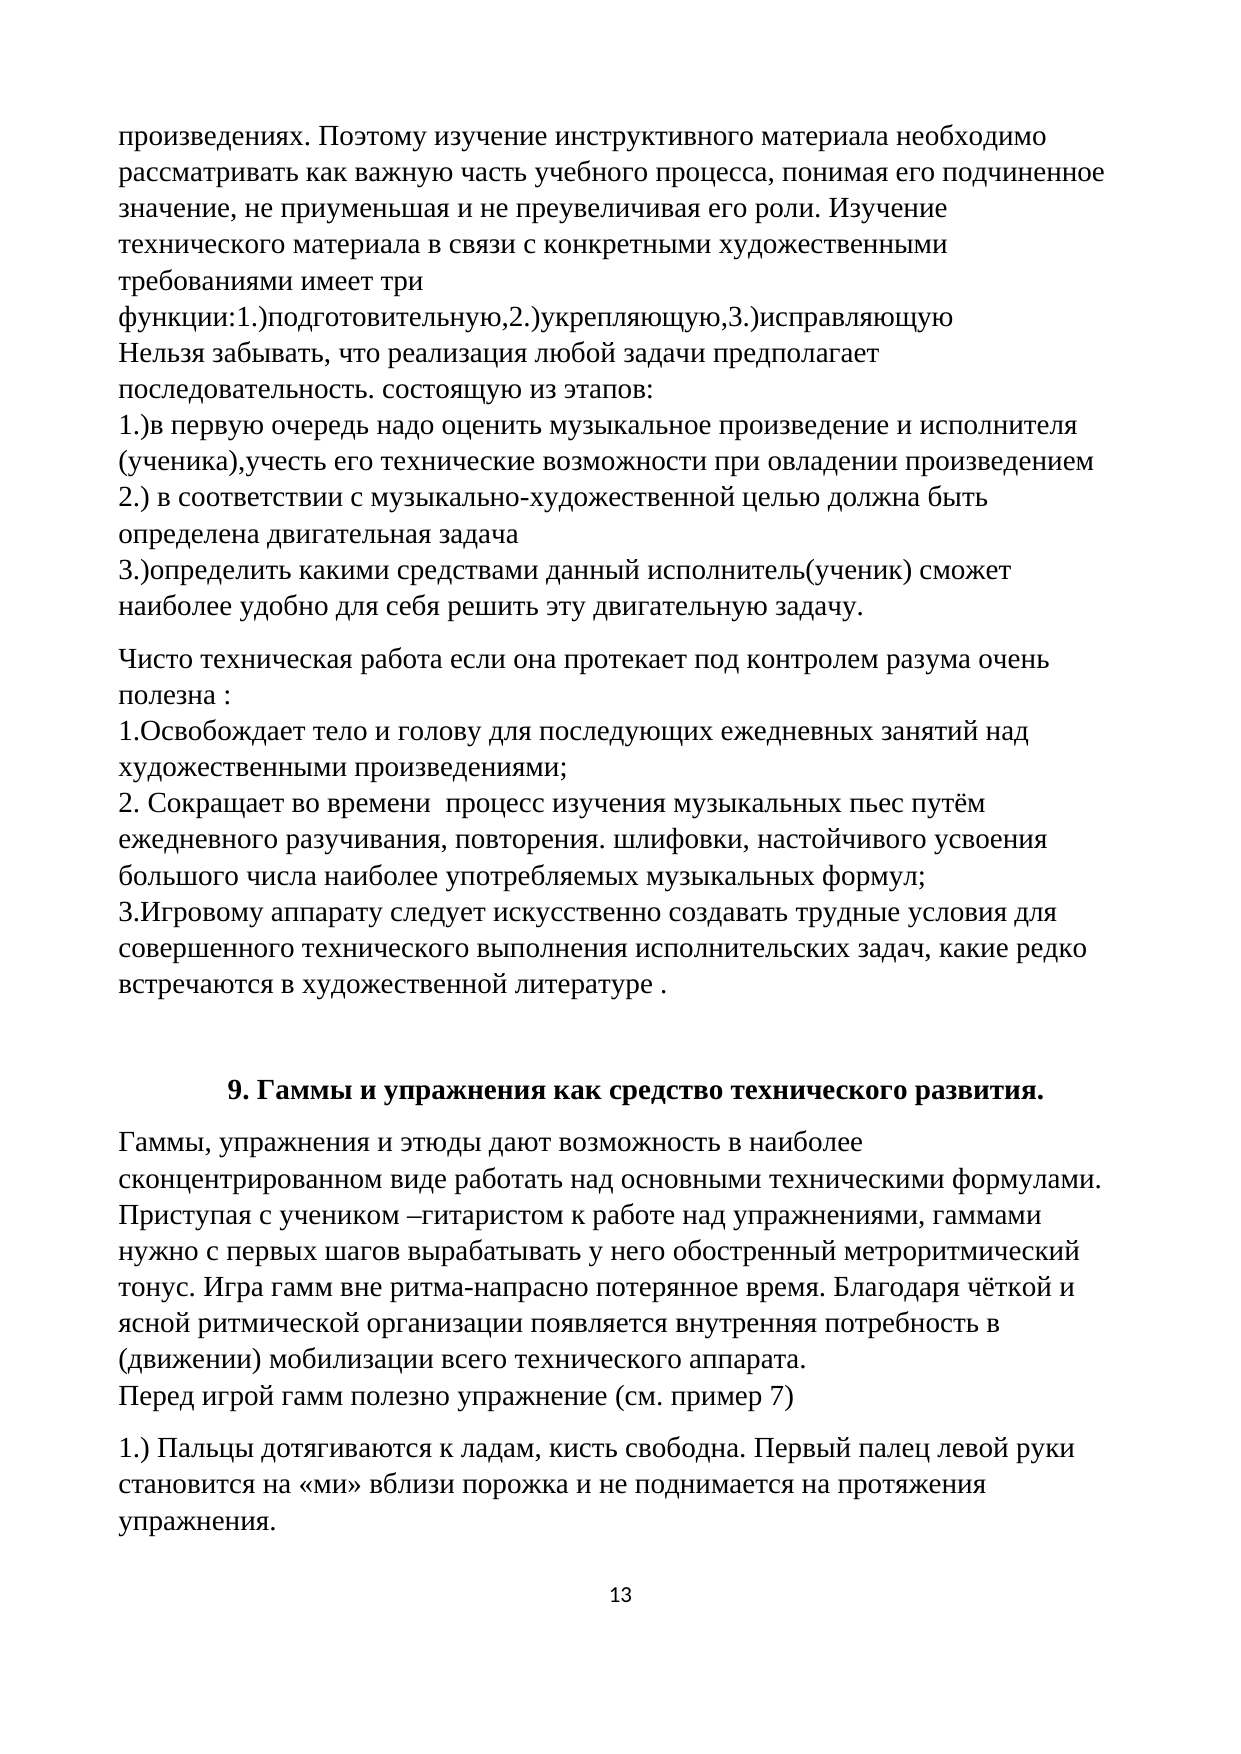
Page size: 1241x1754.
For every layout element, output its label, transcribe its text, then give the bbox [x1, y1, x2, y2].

text 1.) Пальцы дотягиваются к ладам, кисть свободна. Первый палец левой руки становится на «ми» вблизи порожка и не поднимается на протяжения упражнения. [118, 1430, 1122, 1536]
text Гаммы, упражнения и этюды дают возможность в наиболее сконцентрированном виде работать над основными техническими формулами. Приступая с учеником –гитаристом к работе над упражнениями, гаммами нужно с первых шагов вырабатывать у него обостренный метроритмический тонус. Игра гамм вне ритма-напрасно потерянное время. Благодаря чёткой и ясной ритмической организации появляется внутренняя потребность в (движении) мобилизации всего технического аппарата. Перед игрой гамм полезно упражнение (см. пример 7) [118, 1124, 1122, 1411]
text Чисто техническая работа если она протекает под контролем разума очень полезна : 1.Освобождает тело и голову для последующих ежедневных занятий над художественными произведениями; 2. Сокращает во времени процесс изучения музыкальных пьес путём ежедневного разучивания, повторения. шлифовки, настойчивого усвоения большого числа наиболее употребляемых музыкальных формул; 3.Игровому аппарату следует искусственно создавать трудные условия для совершенного технического выполнения исполнительских задач, какие редко встречаются в художественной литературе . [118, 641, 1122, 1000]
text 9. Гаммы и упражнения как средство технического развития. [118, 1072, 1122, 1105]
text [118, 118, 1122, 622]
